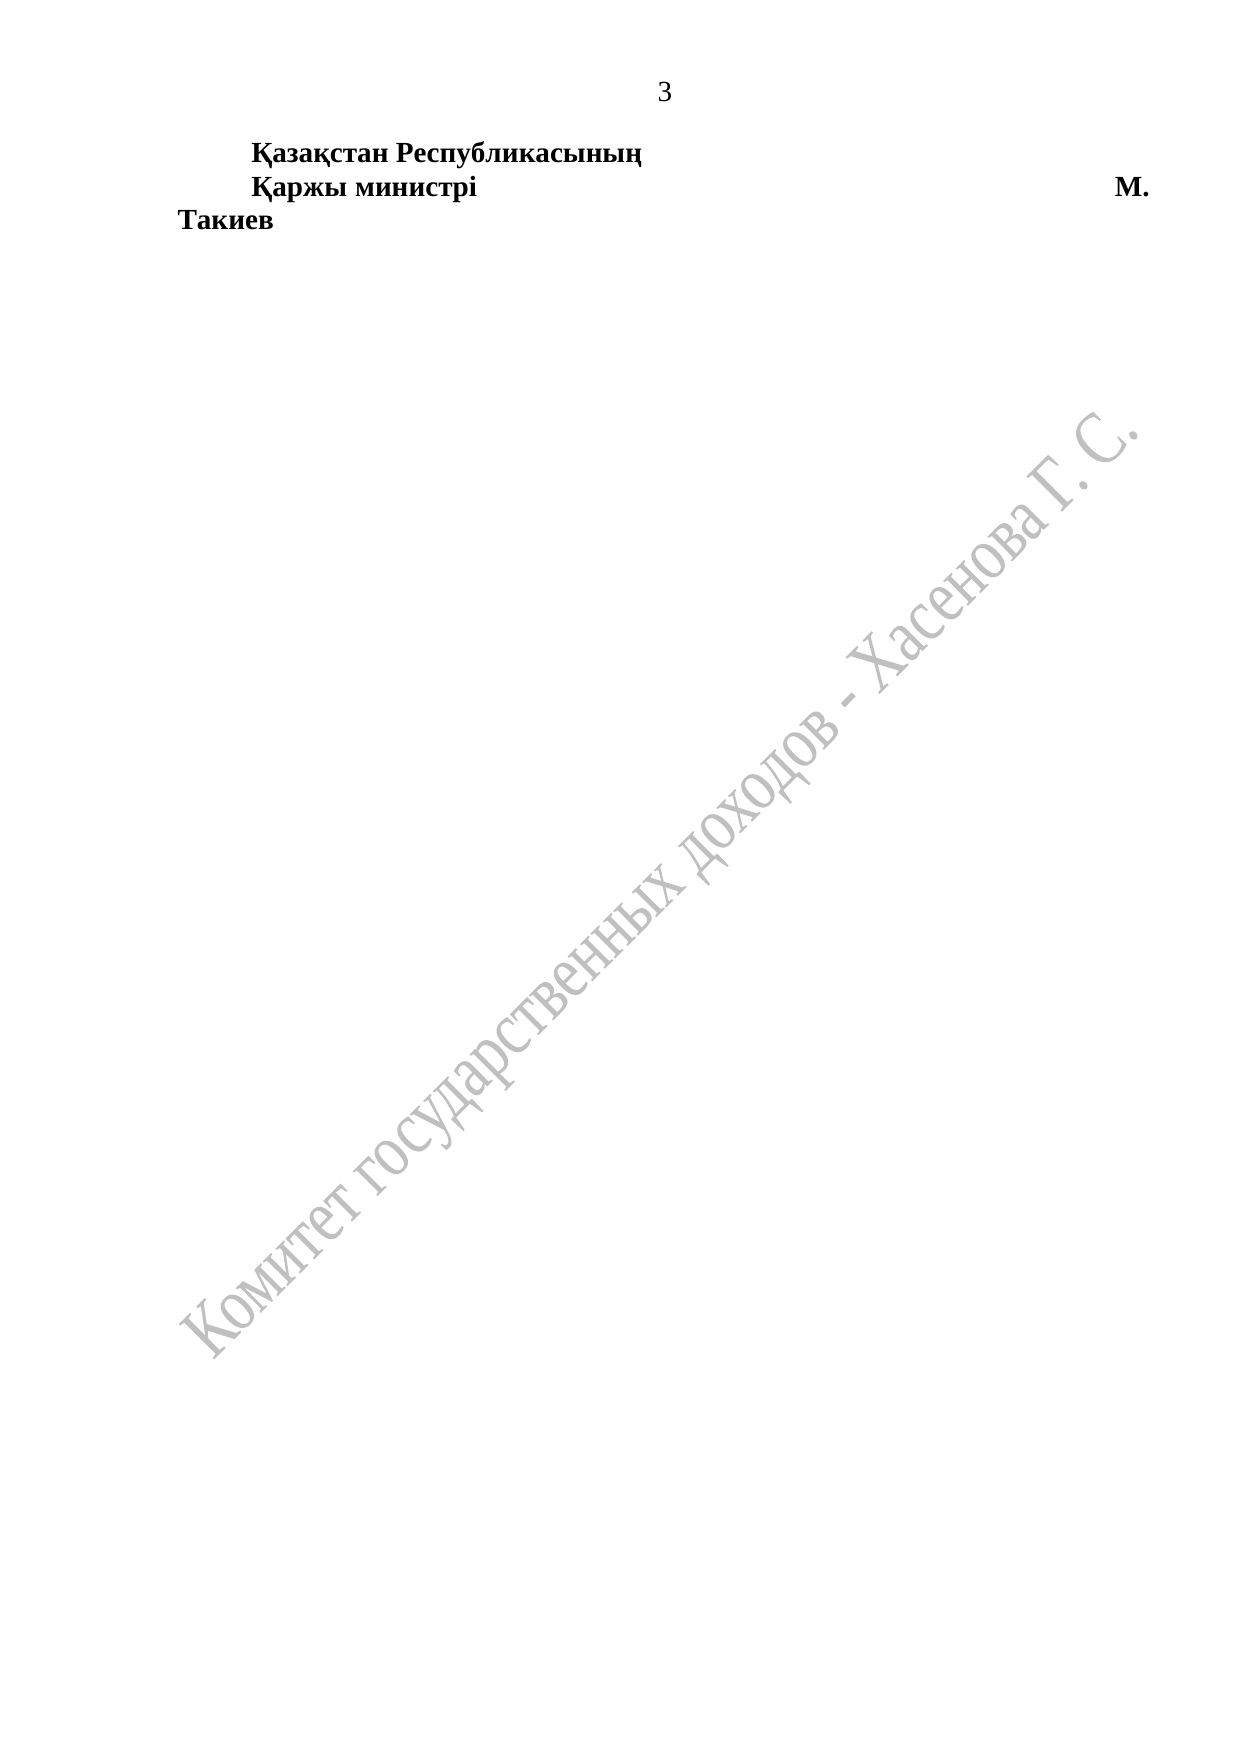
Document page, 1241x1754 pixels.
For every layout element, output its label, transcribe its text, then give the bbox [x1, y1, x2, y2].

text Қаржы министрі М. Такиев [177, 169, 1152, 236]
text Қазақстан Республикасының [177, 135, 1152, 169]
